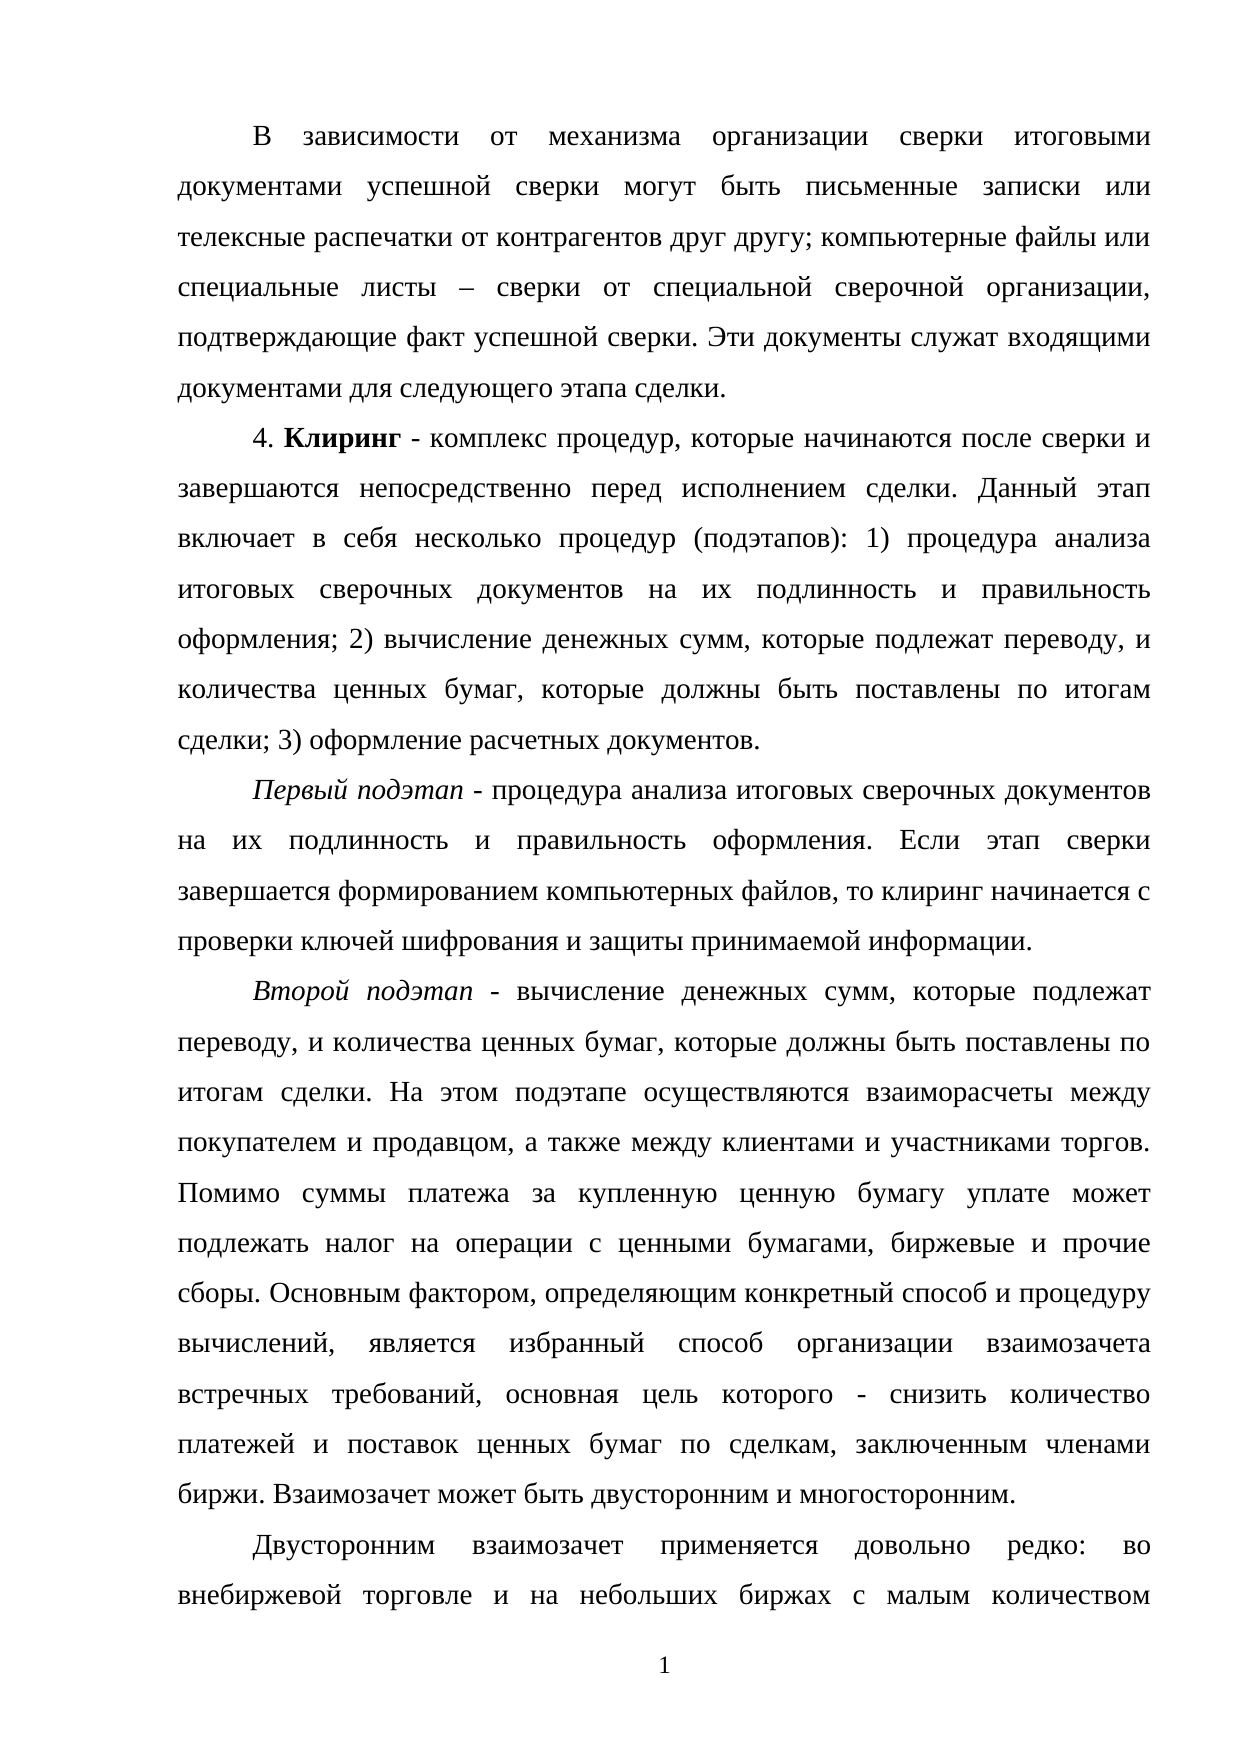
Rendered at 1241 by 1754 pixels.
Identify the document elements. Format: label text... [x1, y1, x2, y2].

text В зависимости от механизма организации сверки итоговыми документами успешной сверки могут быть письменные записки или телексные распечатки от контрагентов друг другу; компьютерные файлы или специальные листы – сверки от специальной сверочной организации, подтверждающие факт успешной сверки. Эти документы служат входящими документами для следующего этапа сделки. [177, 118, 1152, 403]
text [177, 1527, 1152, 1611]
text Второй подэтап - вычисление денежных сумм, которые подлежат переводу, и количества ценных бумаг, которые должны быть поставлены по итогам сделки. На этом подэтапе осуществляются взаиморасчеты между покупателем и продавцом, а также между клиентами и участниками торгов. Помимо суммы платежа за купленную ценную бумагу уплате может подлежать налог на операции с ценными бумагами, биржевые и прочие сборы. Основным фактором, определяющим конкретный способ и процедуру вычислений, является избранный способ организации взаимозачета встречных требований, основная цель которого - снизить количество платежей и поставок ценных бумаг по сделкам, заключенным членами биржи. Взаимозачет может быть двусторонним и многосторонним. [177, 973, 1152, 1510]
text Первый подэтап - процедура анализа итоговых сверочных документов на их подлинность и правильность оформления. Если этап сверки завершается формированием компьютерных файлов, то клиринг начинается с проверки ключей шифрования и защиты принимаемой информации. [177, 772, 1152, 957]
text 4. Клиринг - комплекс процедур, которые начинаются после сверки и завершаются непосредственно перед исполнением сделки. Данный этап включает в себя несколько процедур (подэтапов): 1) процедура анализа итоговых сверочных документов на их подлинность и правильность оформления; 2) вычисление денежных сумм, которые подлежат переводу, и количества ценных бумаг, которые должны быть поставлены по итогам сделки; 3) оформление расчетных документов. [177, 420, 1152, 755]
